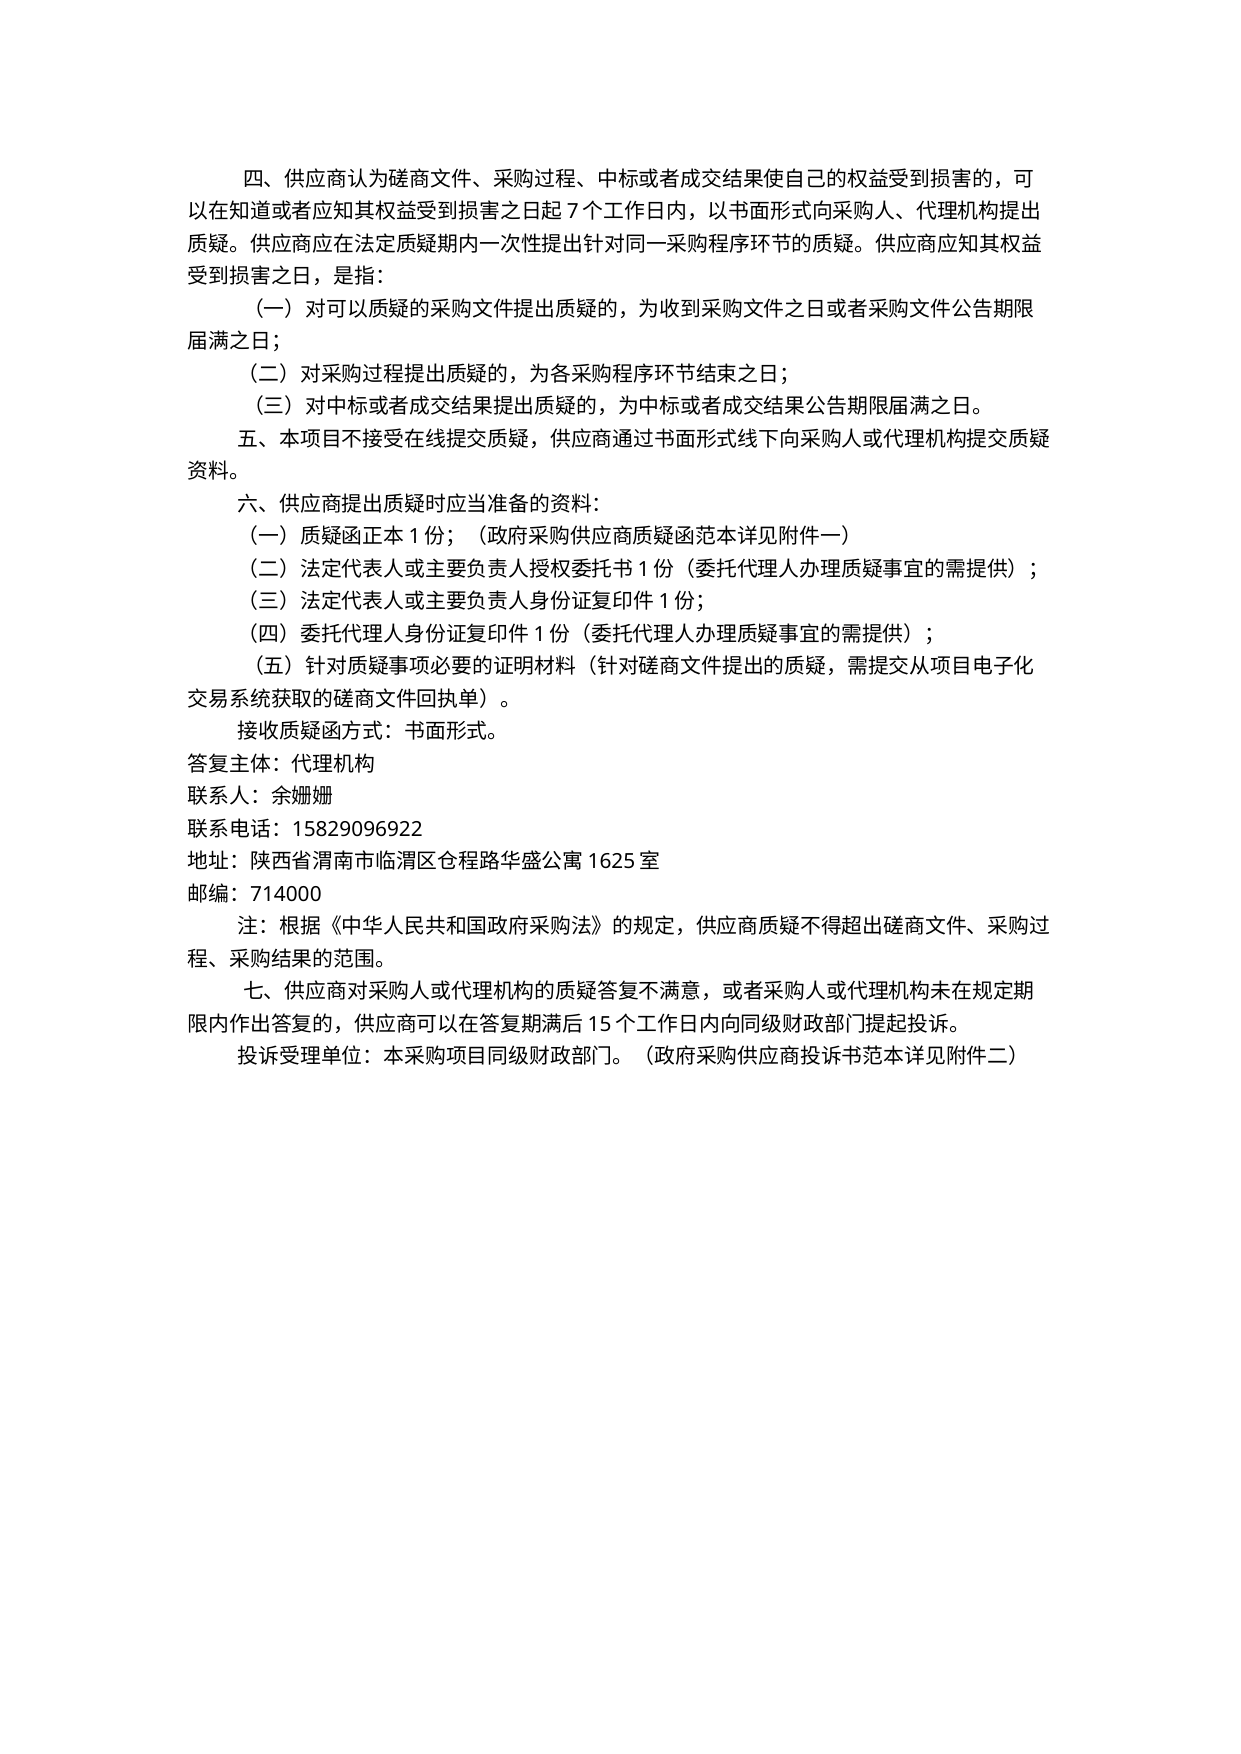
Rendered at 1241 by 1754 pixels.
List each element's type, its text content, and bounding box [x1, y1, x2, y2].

text 邮编：714000 [187, 877, 1053, 909]
text 四、供应商认为磋商文件、采购过程、中标或者成交结果使自己的权益受到损害的，可以在知道或者应知其权益受到损害之日起7个工作日内，以书面形式向采购人、代理机构提出质疑。供应商应在法定质疑期内一次性提出针对同一采购程序环节的质疑。供应商应知其权益受到损害之日，是指： [187, 162, 1053, 292]
text （一）质疑函正本1份；（政府采购供应商质疑函范本详见附件一） [187, 519, 1053, 552]
text 七、供应商对采购人或代理机构的质疑答复不满意，或者采购人或代理机构未在规定期限内作出答复的，供应商可以在答复期满后15个工作日内向同级财政部门提起投诉。 [187, 974, 1053, 1039]
text 答复主体：代理机构 [187, 747, 1053, 779]
text （一）对可以质疑的采购文件提出质疑的，为收到采购文件之日或者采购文件公告期限届满之日； [187, 292, 1053, 357]
text 五、本项目不接受在线提交质疑，供应商通过书面形式线下向采购人或代理机构提交质疑资料。 [187, 422, 1053, 487]
text 联系人：余姗姗 [187, 779, 1053, 812]
text （二）法定代表人或主要负责人授权委托书1份（委托代理人办理质疑事宜的需提供）； [187, 552, 1053, 584]
text 联系电话：15829096922 [187, 812, 1053, 844]
text 注：根据《中华人民共和国政府采购法》的规定，供应商质疑不得超出磋商文件、采购过程、采购结果的范围。 [187, 909, 1053, 974]
text 地址：陕西省渭南市临渭区仓程路华盛公寓1625室 [187, 844, 1053, 877]
text 接收质疑函方式：书面形式。 [187, 714, 1053, 747]
text （三）法定代表人或主要负责人身份证复印件1份； [187, 584, 1053, 617]
text （五）针对质疑事项必要的证明材料（针对磋商文件提出的质疑，需提交从项目电子化交易系统获取的磋商文件回执单）。 [187, 649, 1053, 714]
text 投诉受理单位：本采购项目同级财政部门。（政府采购供应商投诉书范本详见附件二） [187, 1039, 1053, 1072]
text 六、供应商提出质疑时应当准备的资料： [187, 487, 1053, 519]
text （四）委托代理人身份证复印件1份（委托代理人办理质疑事宜的需提供）； [187, 617, 1053, 649]
text （三）对中标或者成交结果提出质疑的，为中标或者成交结果公告期限届满之日。 [187, 389, 1053, 422]
text （二）对采购过程提出质疑的，为各采购程序环节结束之日； [187, 357, 1053, 389]
